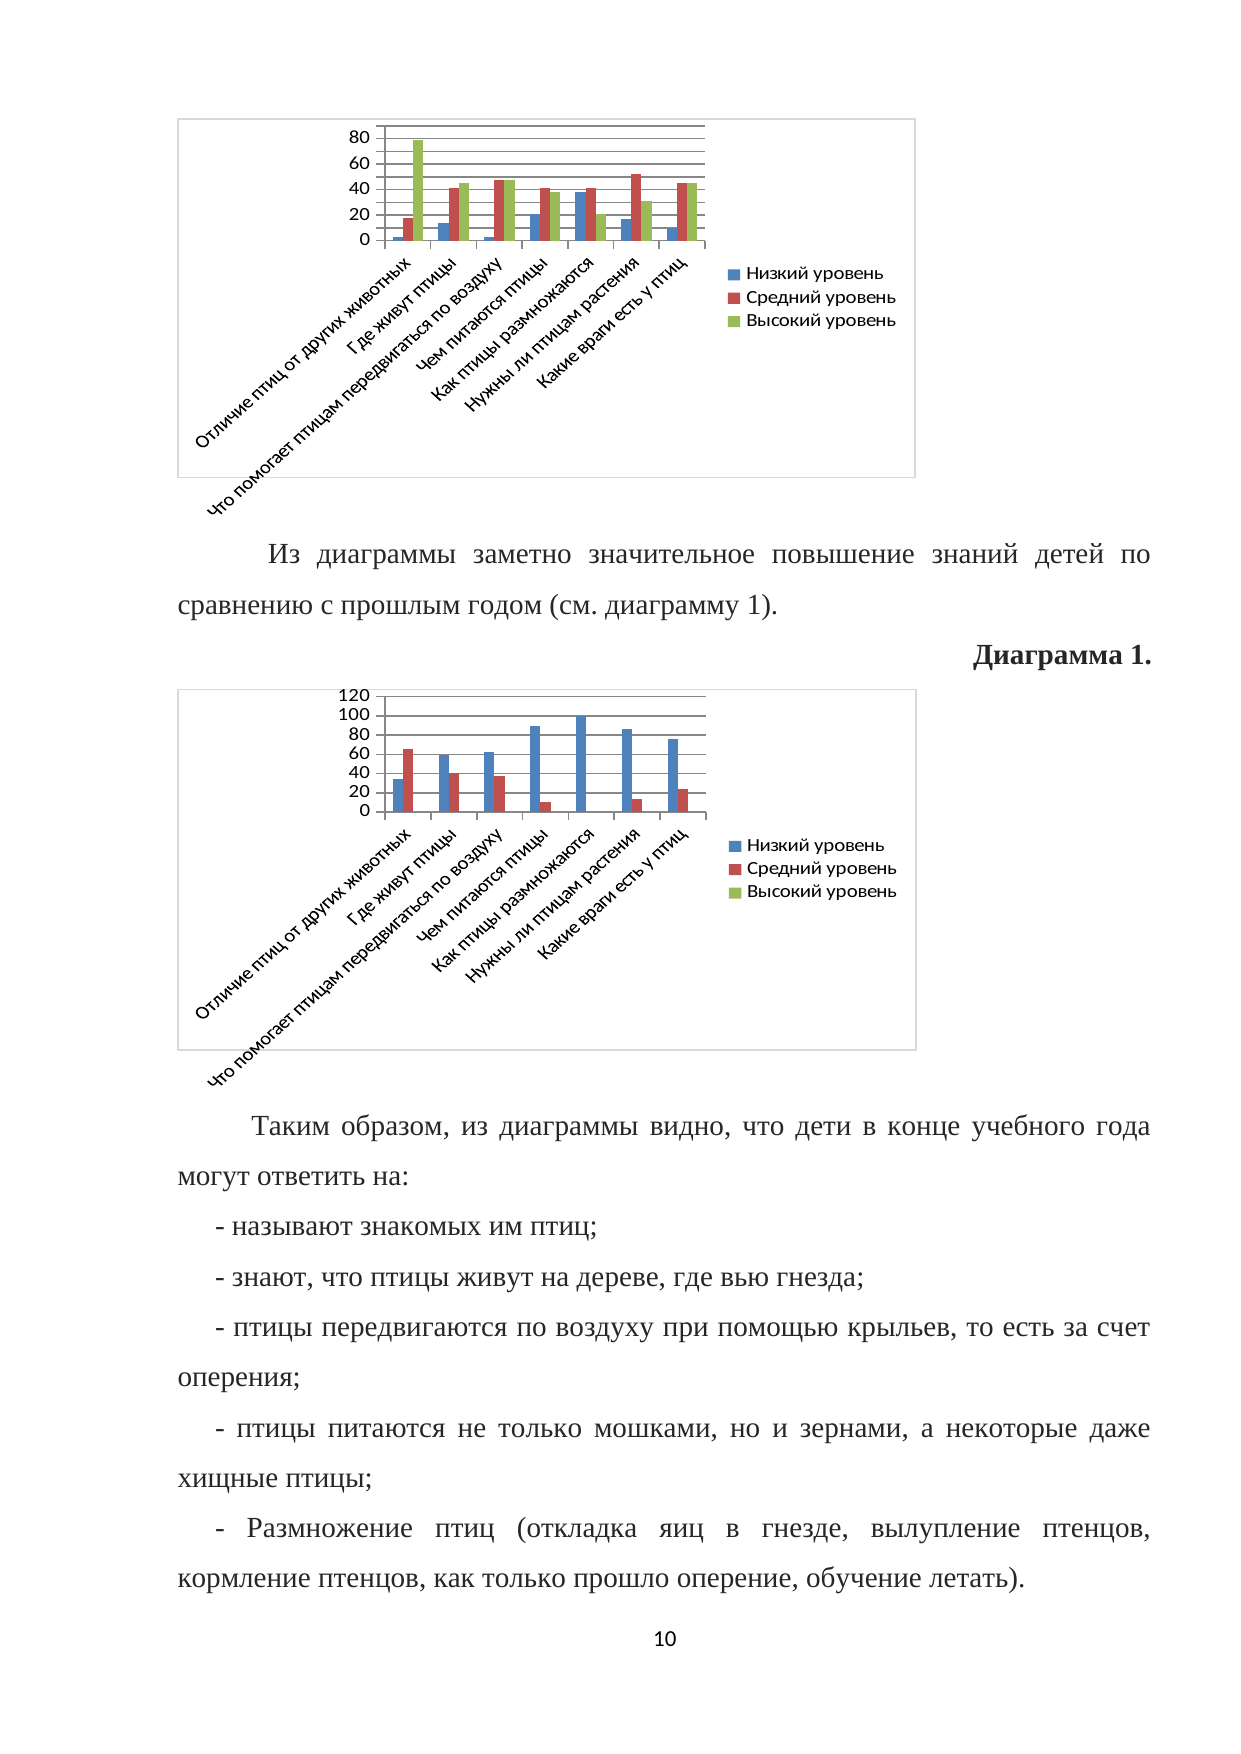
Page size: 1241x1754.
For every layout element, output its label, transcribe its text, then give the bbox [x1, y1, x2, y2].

text - птицы питаются не только мошками, но и зернами, а некоторые даже хищные птицы; [177, 1410, 1152, 1493]
text Таким образом, из диаграммы видно, что дети в конце учебного года могут ответить на: [177, 1108, 1152, 1192]
text - птицы передвигаются по воздуху при помощью крыльев, то есть за счет оперения; [177, 1309, 1152, 1393]
text - Размножение птиц (откладка яиц в гнезде, вылупление птенцов, кормление птенцов, как только прошло оперение, обучение летать). [177, 1510, 1152, 1594]
text Диаграмма 1. [177, 637, 1152, 671]
text - называют знакомых им птиц; [177, 1208, 1152, 1242]
text - знают, что птицы живут на дереве, где вью гнезда; [177, 1259, 1152, 1292]
text Из диаграммы заметно значительное повышение знаний детей по сравнению с прошлым годом (см. диаграмму 1). [177, 537, 1152, 621]
